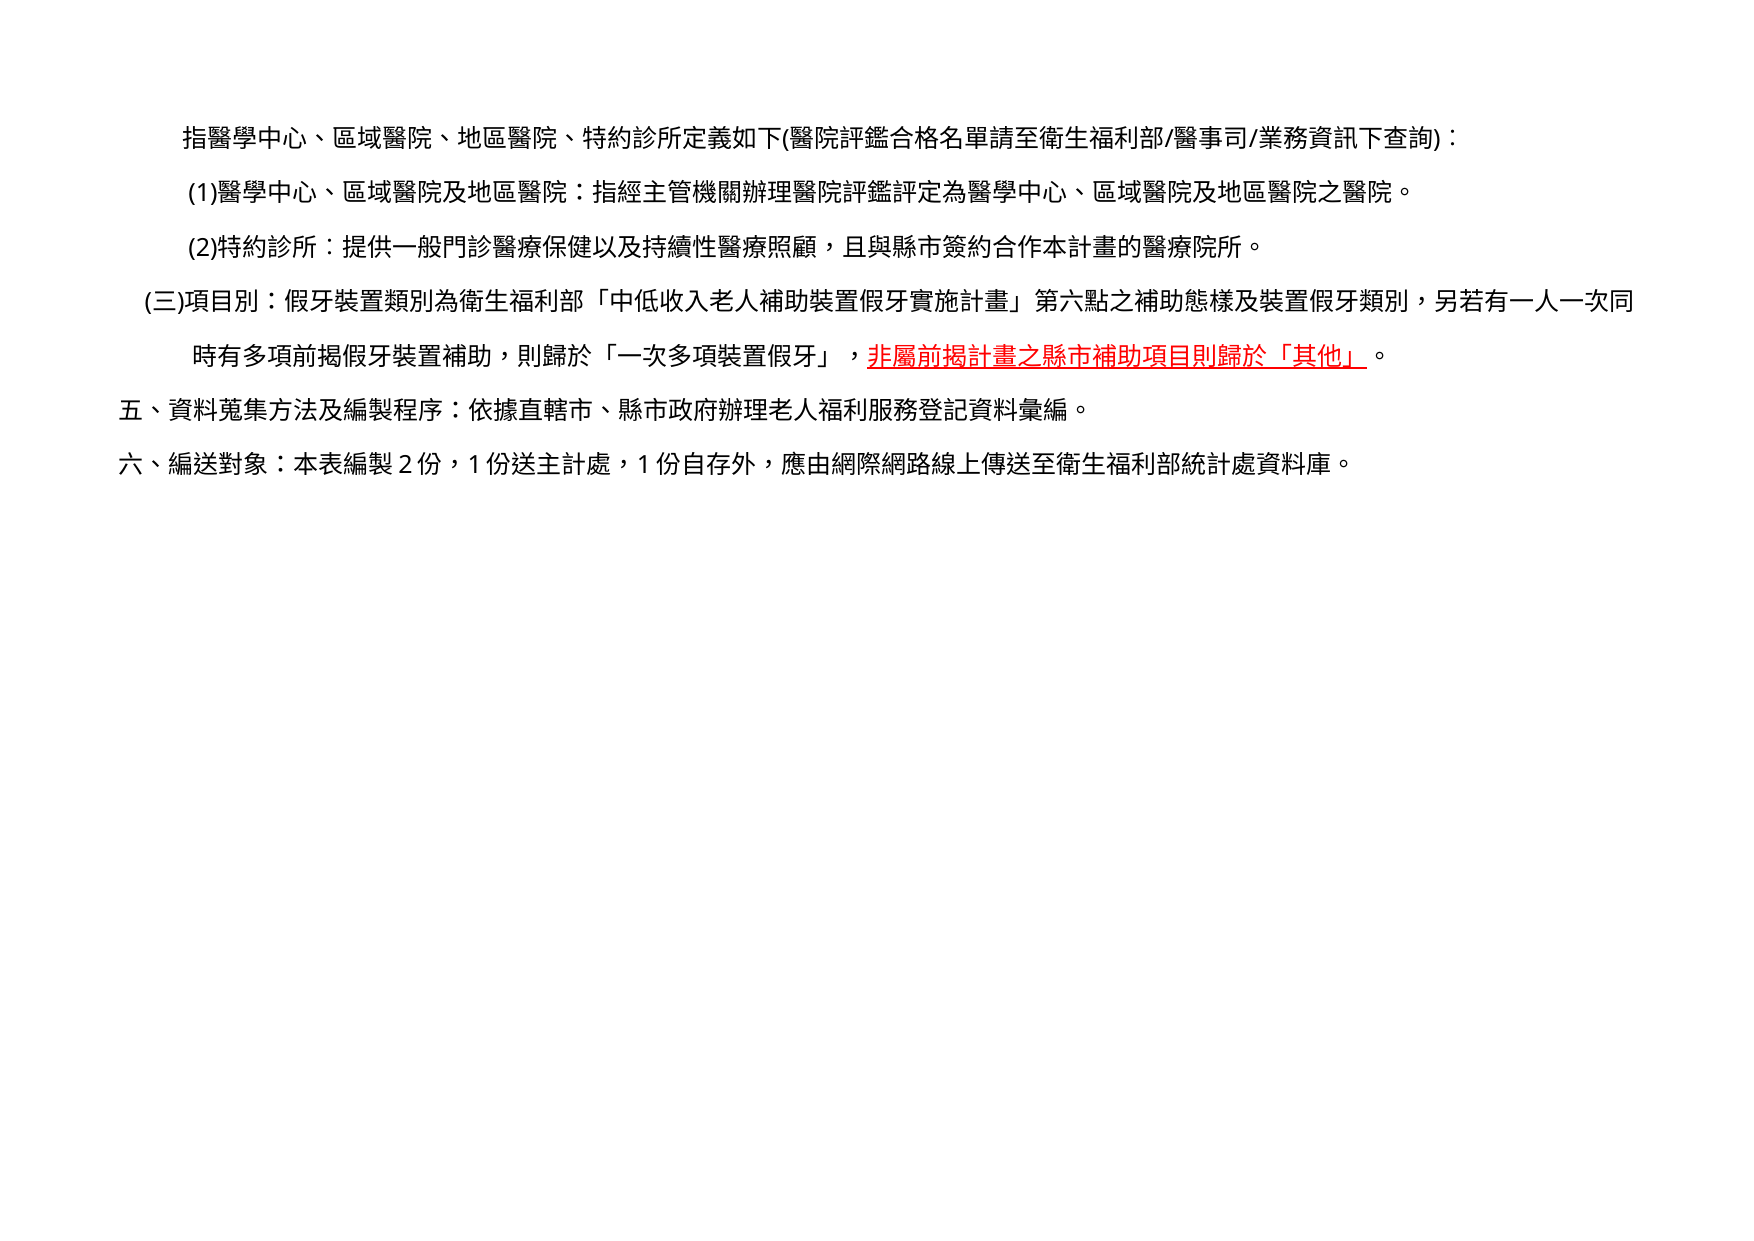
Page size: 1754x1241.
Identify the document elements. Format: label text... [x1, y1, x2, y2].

text (三)項目別：假牙裝置類別為衛生福利部「中低收入老人補助裝置假牙實施計畫」第六點之補助態樣及裝置假牙類別，另若有一人一次同時有多項前揭假牙裝置補助，則歸於「一次多項裝置假牙」，非屬前揭計畫之縣市補助項目則歸於「其他」。 [144, 282, 1636, 372]
text (2)特約診所︰提供一般門診醫療保健以及持續性醫療照顧，且與縣市簽約合作本計畫的醫療院所。 [137, 227, 1636, 263]
text 五、資料蒐集方法及編製程序：依據直轄市、縣市政府辦理老人福利服務登記資料彙編。 [118, 390, 1636, 427]
text (1)醫學中心、區域醫院及地區醫院：指經主管機關辦理醫院評鑑評定為醫學中心、區域醫院及地區醫院之醫院。 [137, 173, 1636, 209]
text 六、編送對象：本表編製2份，1份送主計處，1份自存外，應由網際網路線上傳送至衛生福利部統計處資料庫。 [118, 445, 1636, 481]
text 指醫學中心、區域醫院、地區醫院、特約診所定義如下(醫院評鑑合格名單請至衛生福利部/醫事司/業務資訊下查詢)︰ [144, 118, 1636, 155]
